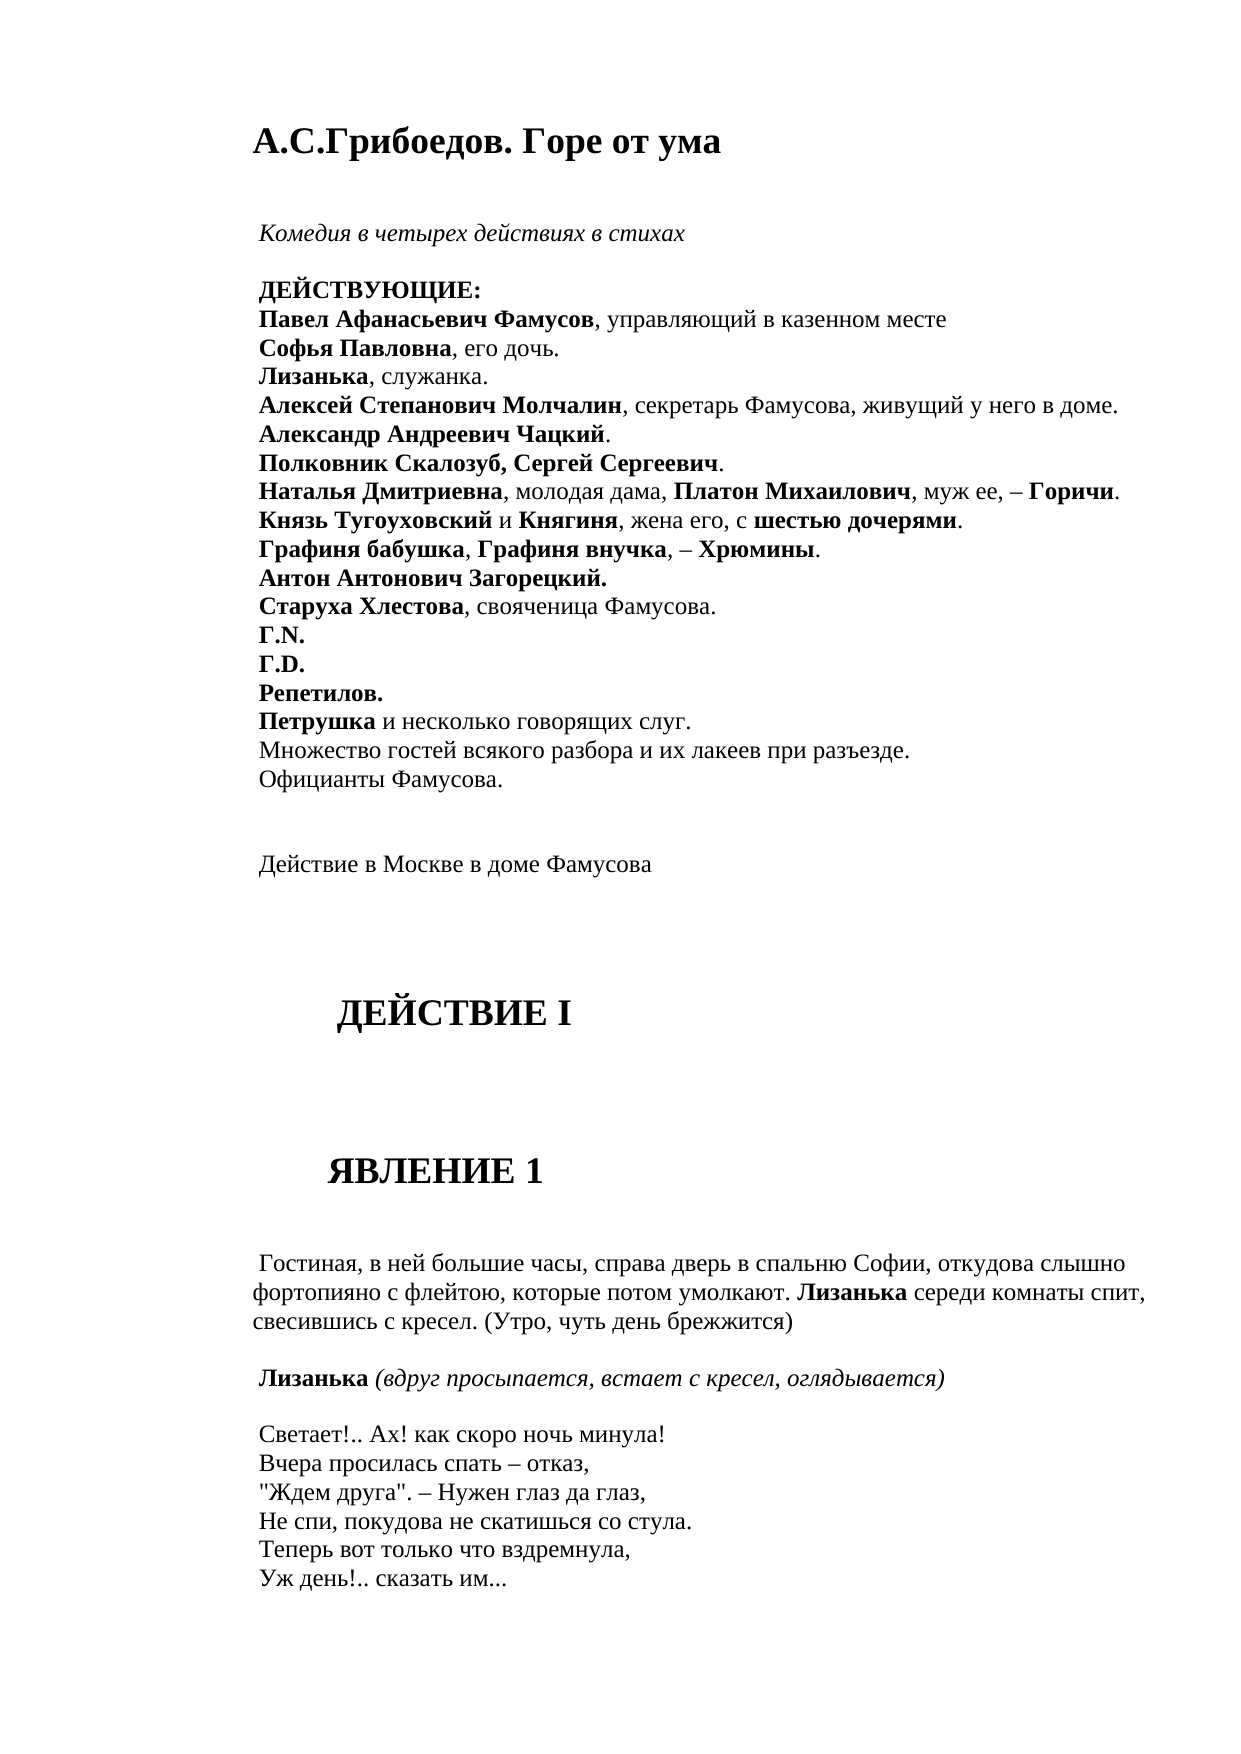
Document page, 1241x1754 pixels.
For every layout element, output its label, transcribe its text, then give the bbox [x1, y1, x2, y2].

text Полковник Скалозуб, Сергей Сергеевич. [252, 448, 1152, 476]
text Петрушка и несколько говорящих слуг. [252, 706, 1152, 735]
text Действие в Москве в доме Фамусова [252, 849, 1152, 877]
text ЯВЛЕНИЕ 1 [327, 1148, 1152, 1191]
text Князь Тугоуховский и Княгиня, жена его, с шестью дочерями. [252, 505, 1152, 534]
text Г.N. [252, 620, 1152, 649]
text Павел Афанасьевич Фамусов, управляющий в казенном месте [252, 304, 1152, 333]
text Алексей Степанович Молчалин, секретарь Фамусова, живущий у него в доме. [252, 390, 1152, 419]
text Уж день!.. сказать им... [252, 1563, 1152, 1592]
text "Ждем друга". – Нужен глаз да глаз, [252, 1477, 1152, 1506]
text Множество гостей всякого разбора и их лакеев при разъезде. [252, 735, 1152, 764]
text Лизанька (вдруг просыпается, встает с кресел, оглядывается) [252, 1363, 1152, 1392]
text А.С.Грибоедов. Горе от ума [252, 118, 1152, 161]
text Старуха Хлестова, свояченица Фамусова. [252, 591, 1152, 620]
text Репетилов. [252, 678, 1152, 706]
text Александр Андреевич Чацкий. [252, 419, 1152, 448]
text ДЕЙСТВУЮЩИЕ: [252, 275, 1152, 304]
text Комедия в четырех действиях в стихах [252, 218, 1152, 247]
text Светает!.. Ах! как скоро ночь минула! [252, 1419, 1152, 1448]
text Не спи, покудова не скатишься со стула. [252, 1506, 1152, 1534]
text Гостиная, в ней большие часы, справа дверь в спальню Софии, откудова слышно фортопияно с флейтою, которые потом умолкают. Лизанька середи комнаты спит, свесившись с кресел. (Утро, чуть день брежжится) [252, 1248, 1152, 1335]
text Вчера просилась спать – отказ, [252, 1448, 1152, 1477]
text Теперь вот только что вздремнула, [252, 1534, 1152, 1563]
text Софья Павловна, его дочь. [252, 333, 1152, 361]
text ДЕЙСТВИЕ I [327, 991, 1152, 1034]
text Официанты Фамусова. [252, 764, 1152, 793]
text Наталья Дмитриевна, молодая дама, Платон Михаилович, муж ее, – Горичи. [252, 476, 1152, 505]
text Г.D. [252, 649, 1152, 678]
text Лизанька, служанка. [252, 361, 1152, 390]
text Графиня бабушка, Графиня внучка, – Хрюмины. [252, 534, 1152, 563]
text Антон Антонович Загорецкий. [252, 563, 1152, 591]
